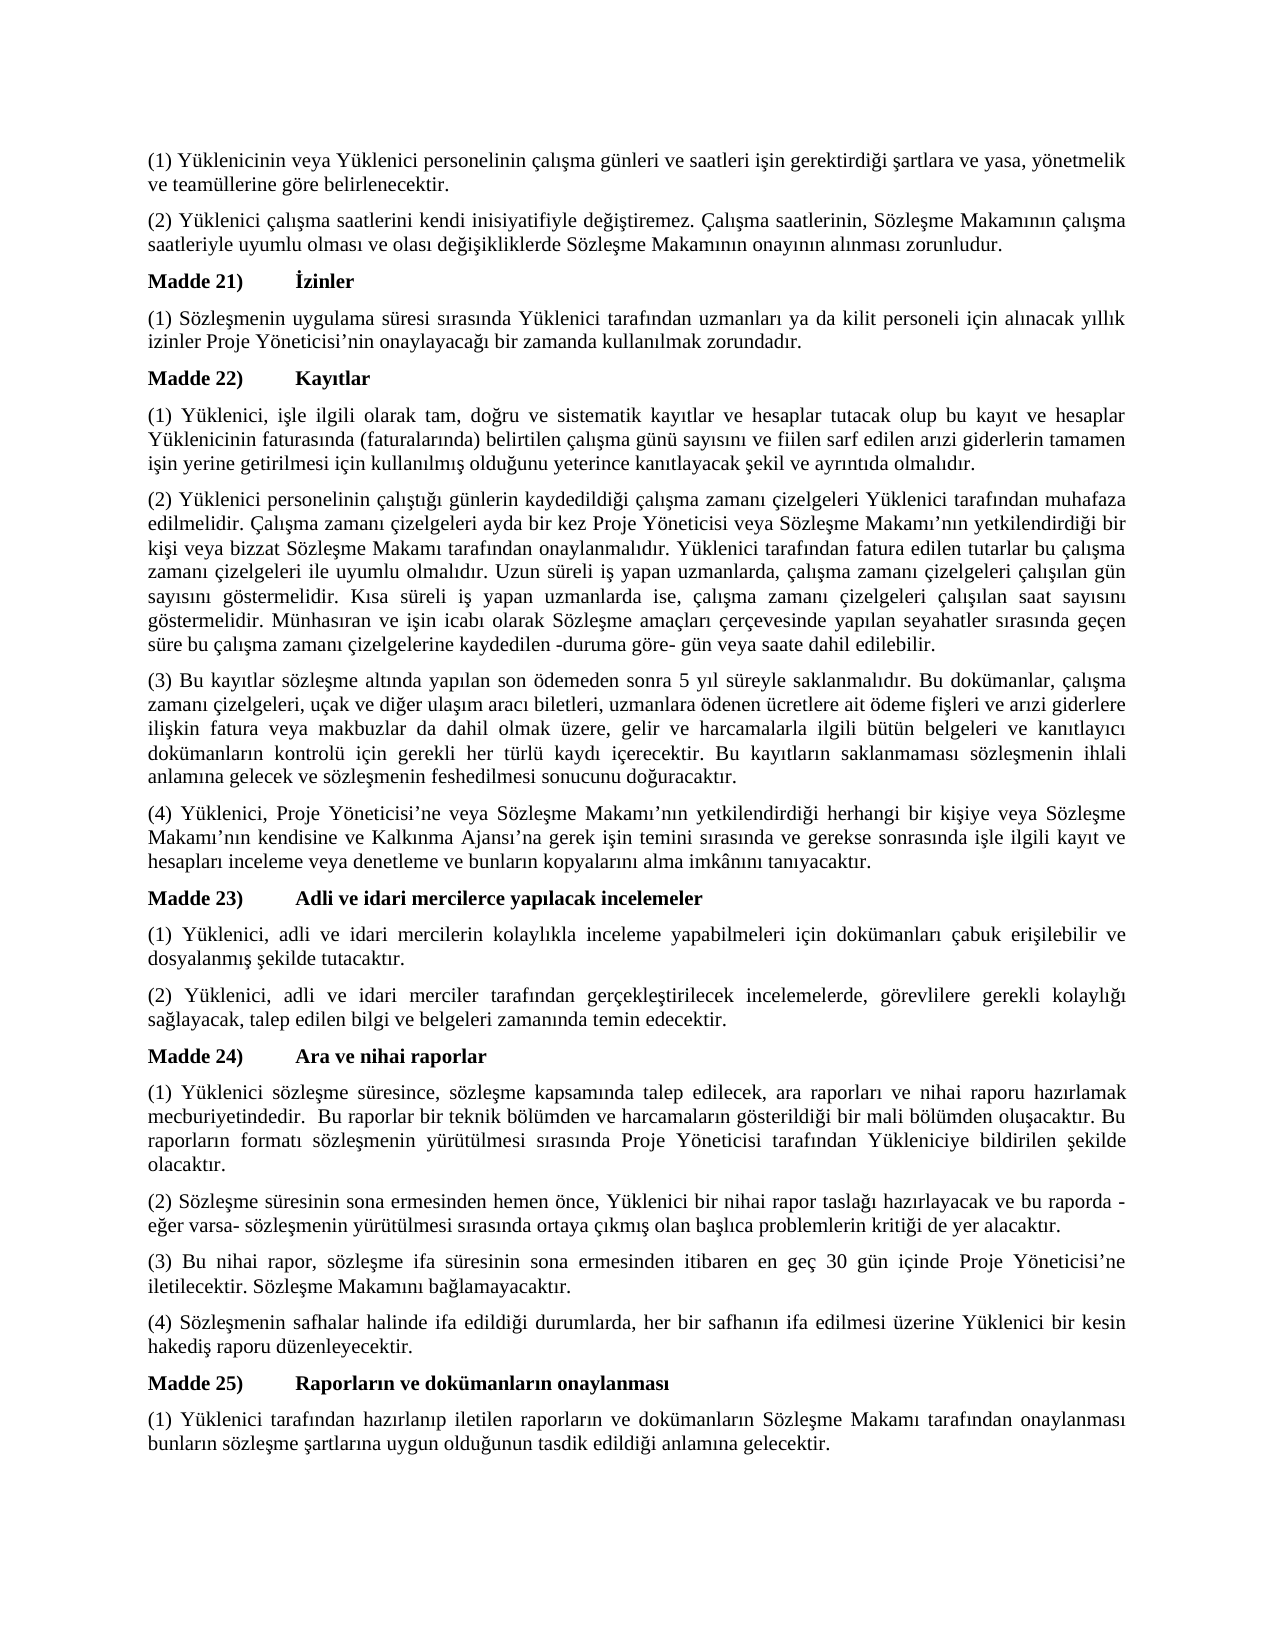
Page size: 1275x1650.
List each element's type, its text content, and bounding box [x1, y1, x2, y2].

list Kayıtlar [148, 366, 1127, 390]
text (2) Yüklenici çalışma saatlerini kendi inisiyatifiyle değiştiremez. Çalışma saatlerinin, Sözleşme Makamının çalışma saatleriyle uyumlu olması ve olası değişikliklerde Sözleşme Makamının onayının alınması zorunludur. [148, 208, 1127, 256]
text (1) Yüklenici sözleşme süresince, sözleşme kapsamında talep edilecek, ara raporları ve nihai raporu hazırlamak mecburiyetindedir. Bu raporlar bir teknik bölümden ve harcamaların gösterildiği bir mali bölümden oluşacaktır. Bu raporların formatı sözleşmenin yürütülmesi sırasında Proje Yöneticisi tarafından Yükleniciye bildirilen şekilde olacaktır. [148, 1080, 1127, 1176]
text (1) Yüklenici, işle ilgili olarak tam, doğru ve sistematik kayıtlar ve hesaplar tutacak olup bu kayıt ve hesaplar Yüklenicinin faturasında (faturalarında) belirtilen çalışma günü sayısını ve fiilen sarf edilen arızi giderlerin tamamen işin yerine getirilmesi için kullanılmış olduğunu yeterince kanıtlayacak şekil ve ayrıntıda olmalıdır. [148, 403, 1127, 475]
list İzinler [148, 269, 1127, 293]
text (3) Bu nihai rapor, sözleşme ifa süresinin sona ermesinden itibaren en geç 30 gün içinde Proje Yöneticisi’ne iletilecektir. Sözleşme Makamını bağlamayacaktır. [148, 1249, 1127, 1298]
text (2) Yüklenici, adli ve idari merciler tarafından gerçekleştirilecek incelemelerde, görevlilere gerekli kolaylığı sağlayacak, talep edilen bilgi ve belgeleri zamanında temin edecektir. [148, 983, 1127, 1031]
text (2) Yüklenici personelinin çalıştığı günlerin kaydedildiği çalışma zamanı çizelgeleri Yüklenici tarafından muhafaza edilmelidir. Çalışma zamanı çizelgeleri ayda bir kez Proje Yöneticisi veya Sözleşme Makamı’nın yetkilendirdiği bir kişi veya bizzat Sözleşme Makamı tarafından onaylanmalıdır. Yüklenici tarafından fatura edilen tutarlar bu çalışma zamanı çizelgeleri ile uyumlu olmalıdır. Uzun süreli iş yapan uzmanlarda, çalışma zamanı çizelgeleri çalışılan gün sayısını göstermelidir. Kısa süreli iş yapan uzmanlarda ise, çalışma zamanı çizelgeleri çalışılan saat sayısını göstermelidir. Münhasıran ve işin icabı olarak Sözleşme amaçları çerçevesinde yapılan seyahatler sırasında geçen süre bu çalışma zamanı çizelgelerine kaydedilen -duruma göre- gün veya saate dahil edilebilir. [148, 487, 1127, 656]
text (1) Yüklenici, adli ve idari mercilerin kolaylıkla inceleme yapabilmeleri için dokümanları çabuk erişilebilir ve dosyalanmış şekilde tutacaktır. [148, 922, 1127, 970]
text (3) Bu kayıtlar sözleşme altında yapılan son ödemeden sonra 5 yıl süreyle saklanmalıdır. Bu dokümanlar, çalışma zamanı çizelgeleri, uçak ve diğer ulaşım aracı biletleri, uzmanlara ödenen ücretlere ait ödeme fişleri ve arızi giderlere ilişkin fatura veya makbuzlar da dahil olmak üzere, gelir ve harcamalarla ilgili bütün belgeleri ve kanıtlayıcı dokümanların kontrolü için gerekli her türlü kaydı içerecektir. Bu kayıtların saklanmaması sözleşmenin ihlali anlamına gelecek ve sözleşmenin feshedilmesi sonucunu doğuracaktır. [148, 668, 1127, 788]
text (2) Sözleşme süresinin sona ermesinden hemen önce, Yüklenici bir nihai rapor taslağı hazırlayacak ve bu raporda -eğer varsa- sözleşmenin yürütülmesi sırasında ortaya çıkmış olan başlıca problemlerin kritiği de yer alacaktır. [148, 1189, 1127, 1237]
list Raporların ve dokümanların onaylanması [148, 1371, 1127, 1395]
list Adli ve idari mercilerce yapılacak incelemeler [148, 886, 1127, 910]
text (4) Yüklenici, Proje Yöneticisi’ne veya Sözleşme Makamı’nın yetkilendirdiği herhangi bir kişiye veya Sözleşme Makamı’nın kendisine ve Kalkınma Ajansı’na gerek işin temini sırasında ve gerekse sonrasında işle ilgili kayıt ve hesapları inceleme veya denetleme ve bunların kopyalarını alma imkânını tanıyacaktır. [148, 801, 1127, 873]
text (1) Yüklenici tarafından hazırlanıp iletilen raporların ve dokümanların Sözleşme Makamı tarafından onaylanması bunların sözleşme şartlarına uygun olduğunun tasdik edildiği anlamına gelecektir. [148, 1407, 1127, 1455]
text (4) Sözleşmenin safhalar halinde ifa edildiği durumlarda, her bir safhanın ifa edilmesi üzerine Yüklenici bir kesin hakediş raporu düzenleyecektir. [148, 1310, 1127, 1358]
text (1) Yüklenicinin veya Yüklenici personelinin çalışma günleri ve saatleri işin gerektirdiği şartlara ve yasa, yönetmelik ve teamüllerine göre belirlenecektir. [148, 148, 1127, 196]
list Ara ve nihai raporlar [148, 1043, 1127, 1068]
text (1) Sözleşmenin uygulama süresi sırasında Yüklenici tarafından uzmanları ya da kilit personeli için alınacak yıllık izinler Proje Yöneticisi’nin onaylayacağı bir zamanda kullanılmak zorundadır. [148, 305, 1127, 353]
